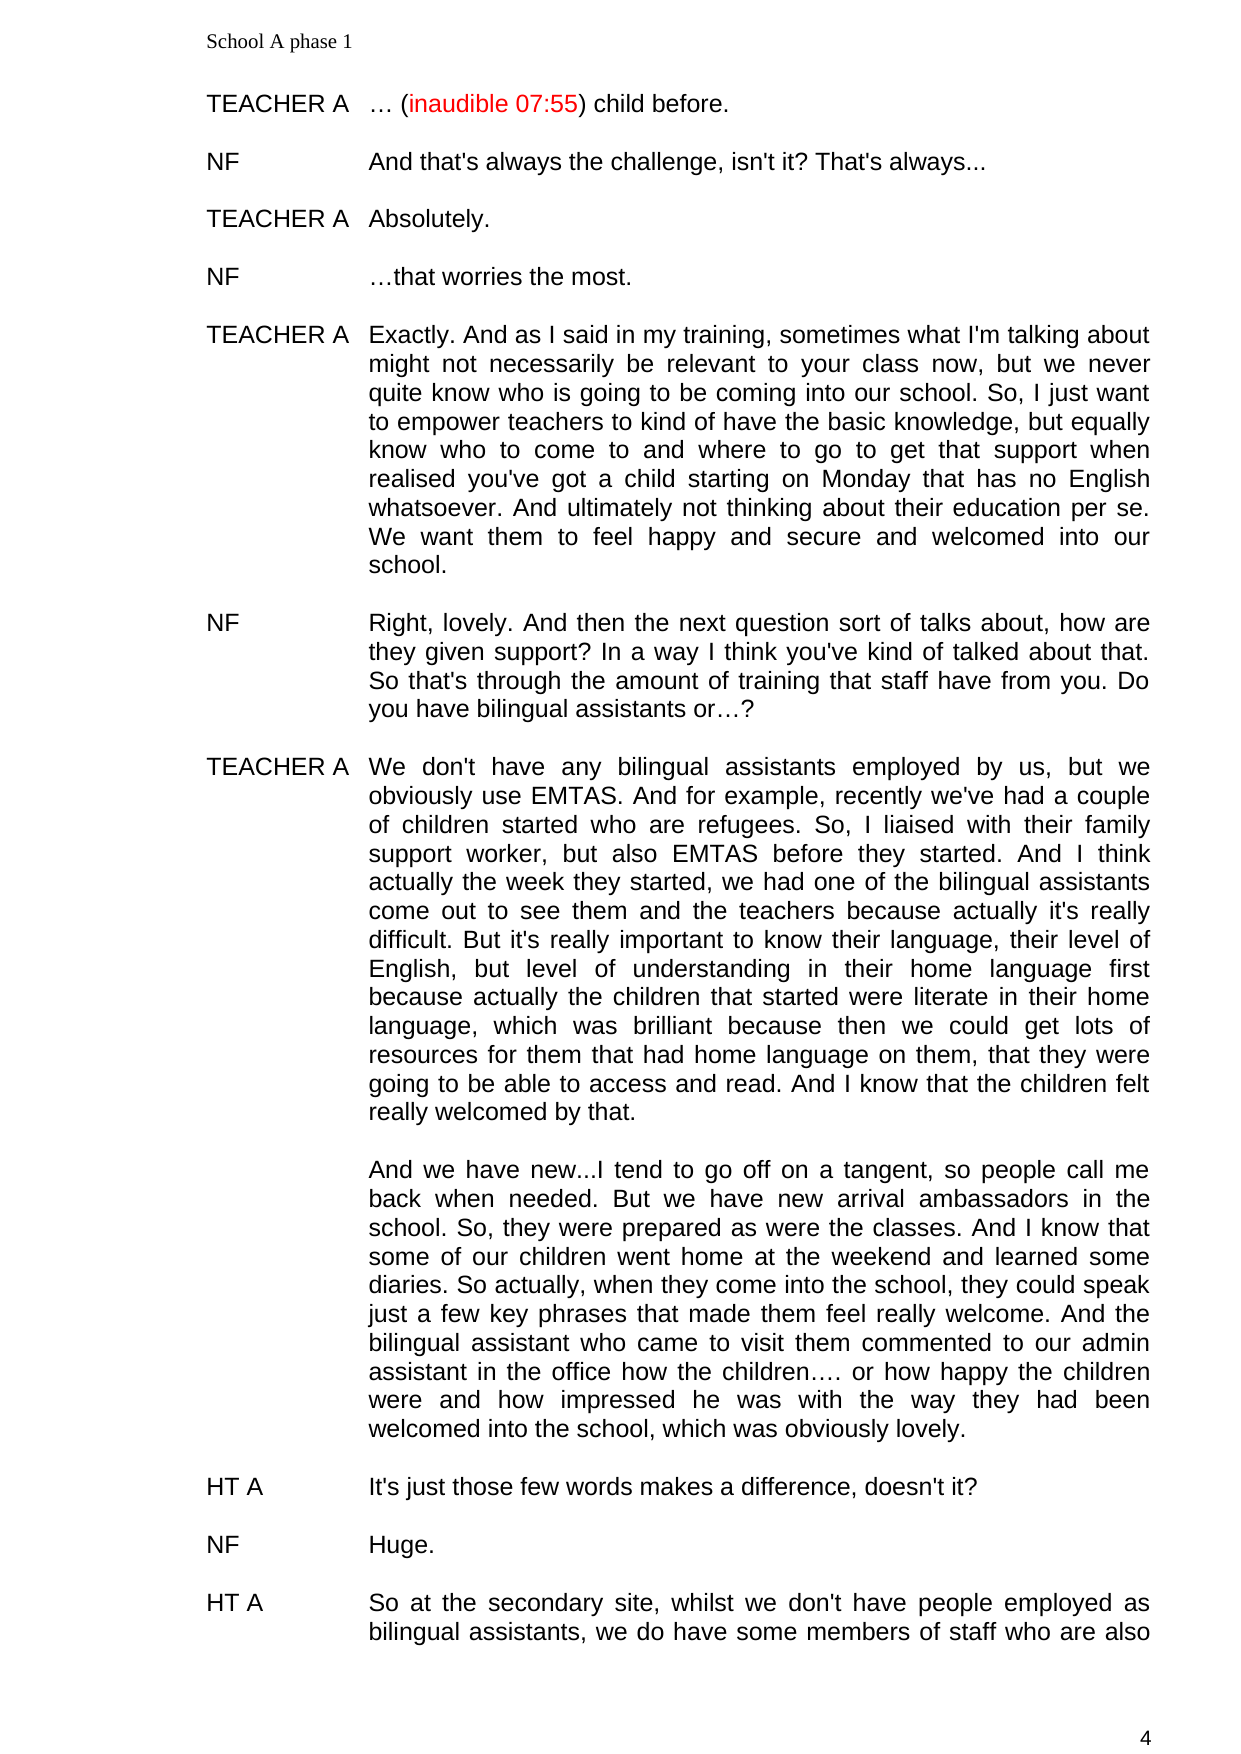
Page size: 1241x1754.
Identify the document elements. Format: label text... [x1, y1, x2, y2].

text And we have new...I tend to go off on a tangent, so people call me back when needed. But we have new arrival ambassadors in the school. So, they were prepared as were the classes. And I know that some of our children went home at the weekend and learned some diaries. So actually, when they come into the school, they could speak just a few key phrases that made them feel really welcome. And the bilingual assistant who came to visit them commented to our admin assistant in the office how the children…. or how happy the children were and how impressed he was with the way they had been welcomed into the school, which was obviously lovely. [206, 1155, 1152, 1443]
text NF …that worries the most. [206, 262, 1152, 291]
text TEACHER A … (inaudible 07:55) child before. [206, 89, 1152, 117]
text NF And that's always the challenge, isn't it? That's always... [206, 147, 1152, 175]
text NF Right, lovely. And then the next question sort of talks about, how are they given support? In a way I think you've kind of talked about that. So that's through the amount of training that staff have from you. Do you have bilingual assistants or…? [206, 608, 1152, 723]
text TEACHER A We don't have any bilingual assistants employed by us, but we obviously use EMTAS. And for example, recently we've had a couple of children started who are refugees. So, I liaised with their family support worker, but also EMTAS before they started. And I think actually the week they started, we had one of the bilingual assistants come out to see them and the teachers because actually it's really difficult. But it's really important to know their language, their level of English, but level of understanding in their home language first because actually the children that started were literate in their home language, which was brilliant because then we could get lots of resources for them that had home language on them, that they were going to be able to access and read. And I know that the children felt really welcomed by that. [206, 752, 1152, 1126]
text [206, 1588, 1152, 1645]
text TEACHER A Absolutely. [206, 204, 1152, 233]
text TEACHER A Exactly. And as I said in my training, sometimes what I'm talking about might not necessarily be relevant to your class now, but we never quite know who is going to be coming into our school. So, I just want to empower teachers to kind of have the basic knowledge, but equally know who to come to and where to go to get that support when realised you've got a child starting on Monday that has no English whatsoever. And ultimately not thinking about their education per se. We want them to feel happy and secure and welcomed into our school. [206, 320, 1152, 579]
text NF Huge. [206, 1530, 1152, 1559]
text HT A It's just those few words makes a difference, doesn't it? [206, 1472, 1152, 1501]
